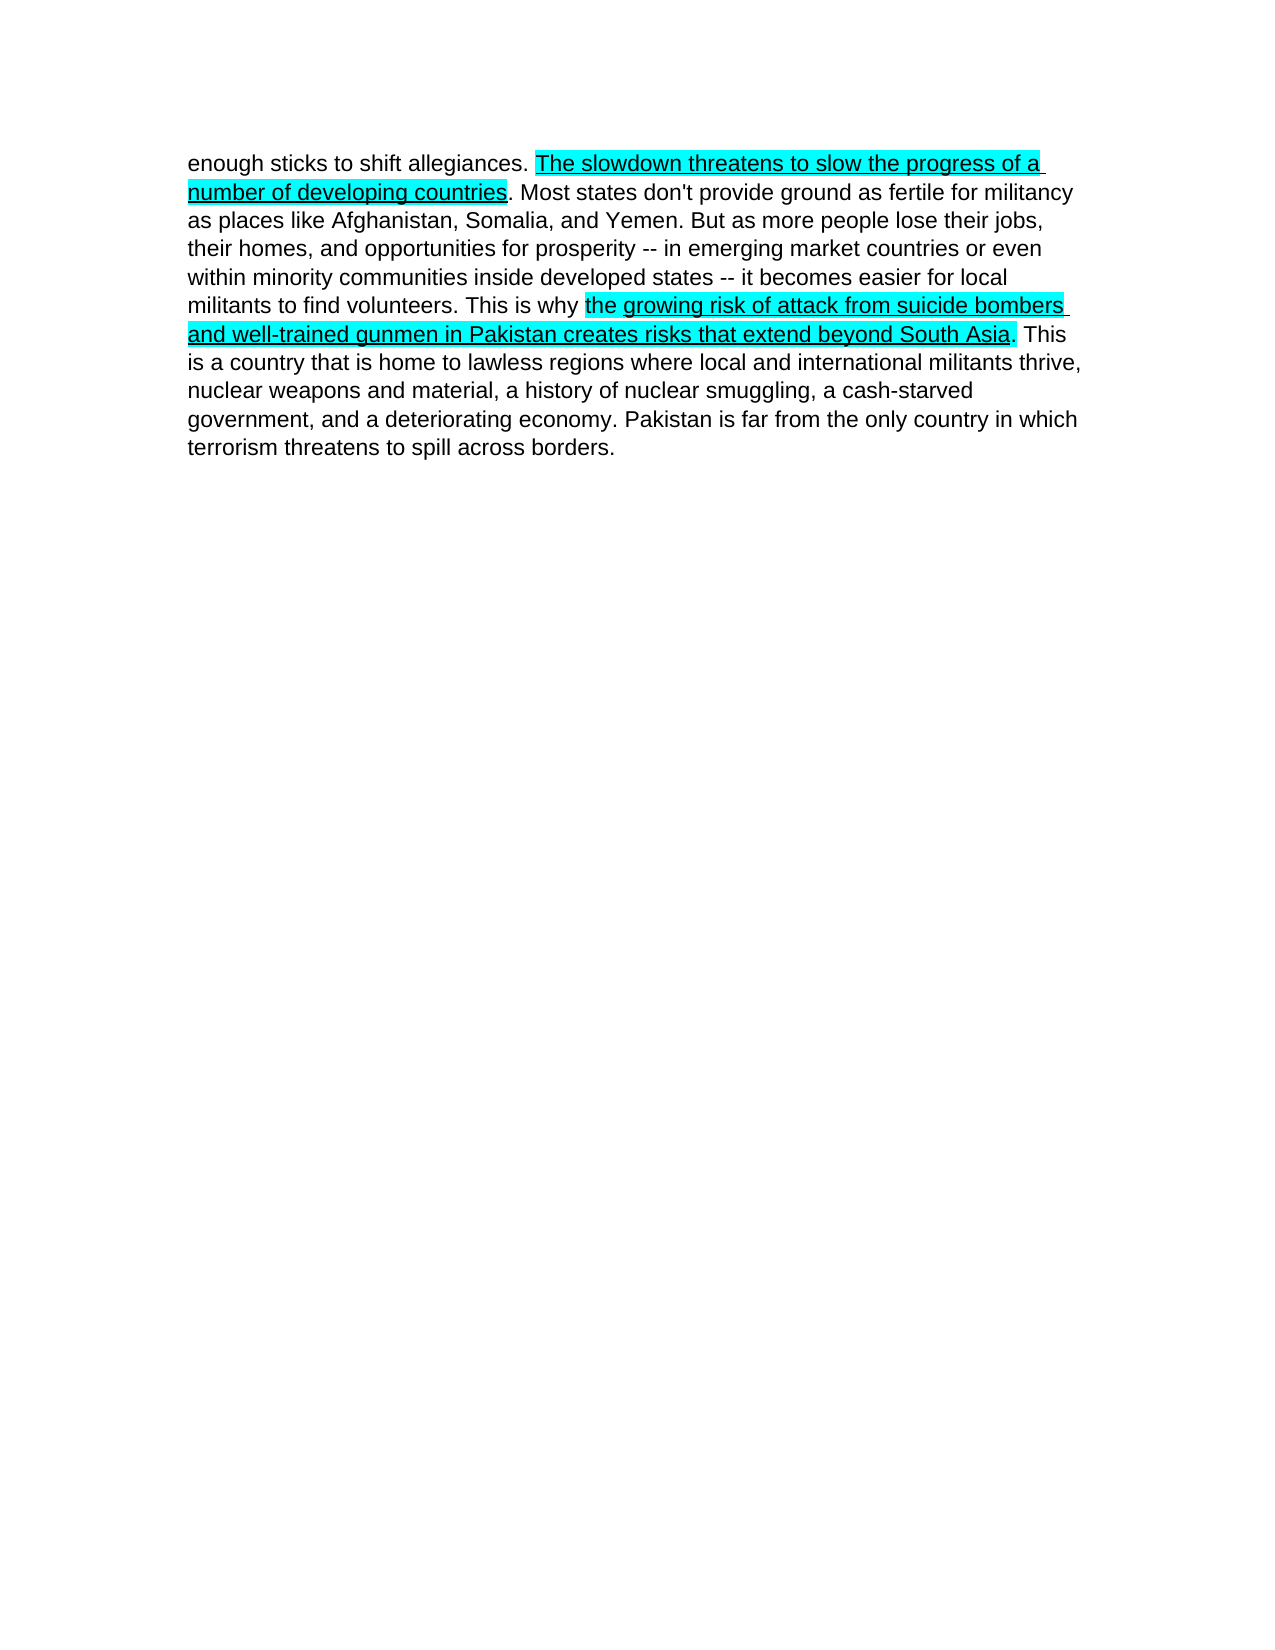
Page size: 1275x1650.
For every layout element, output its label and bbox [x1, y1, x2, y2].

text [187, 150, 1087, 461]
